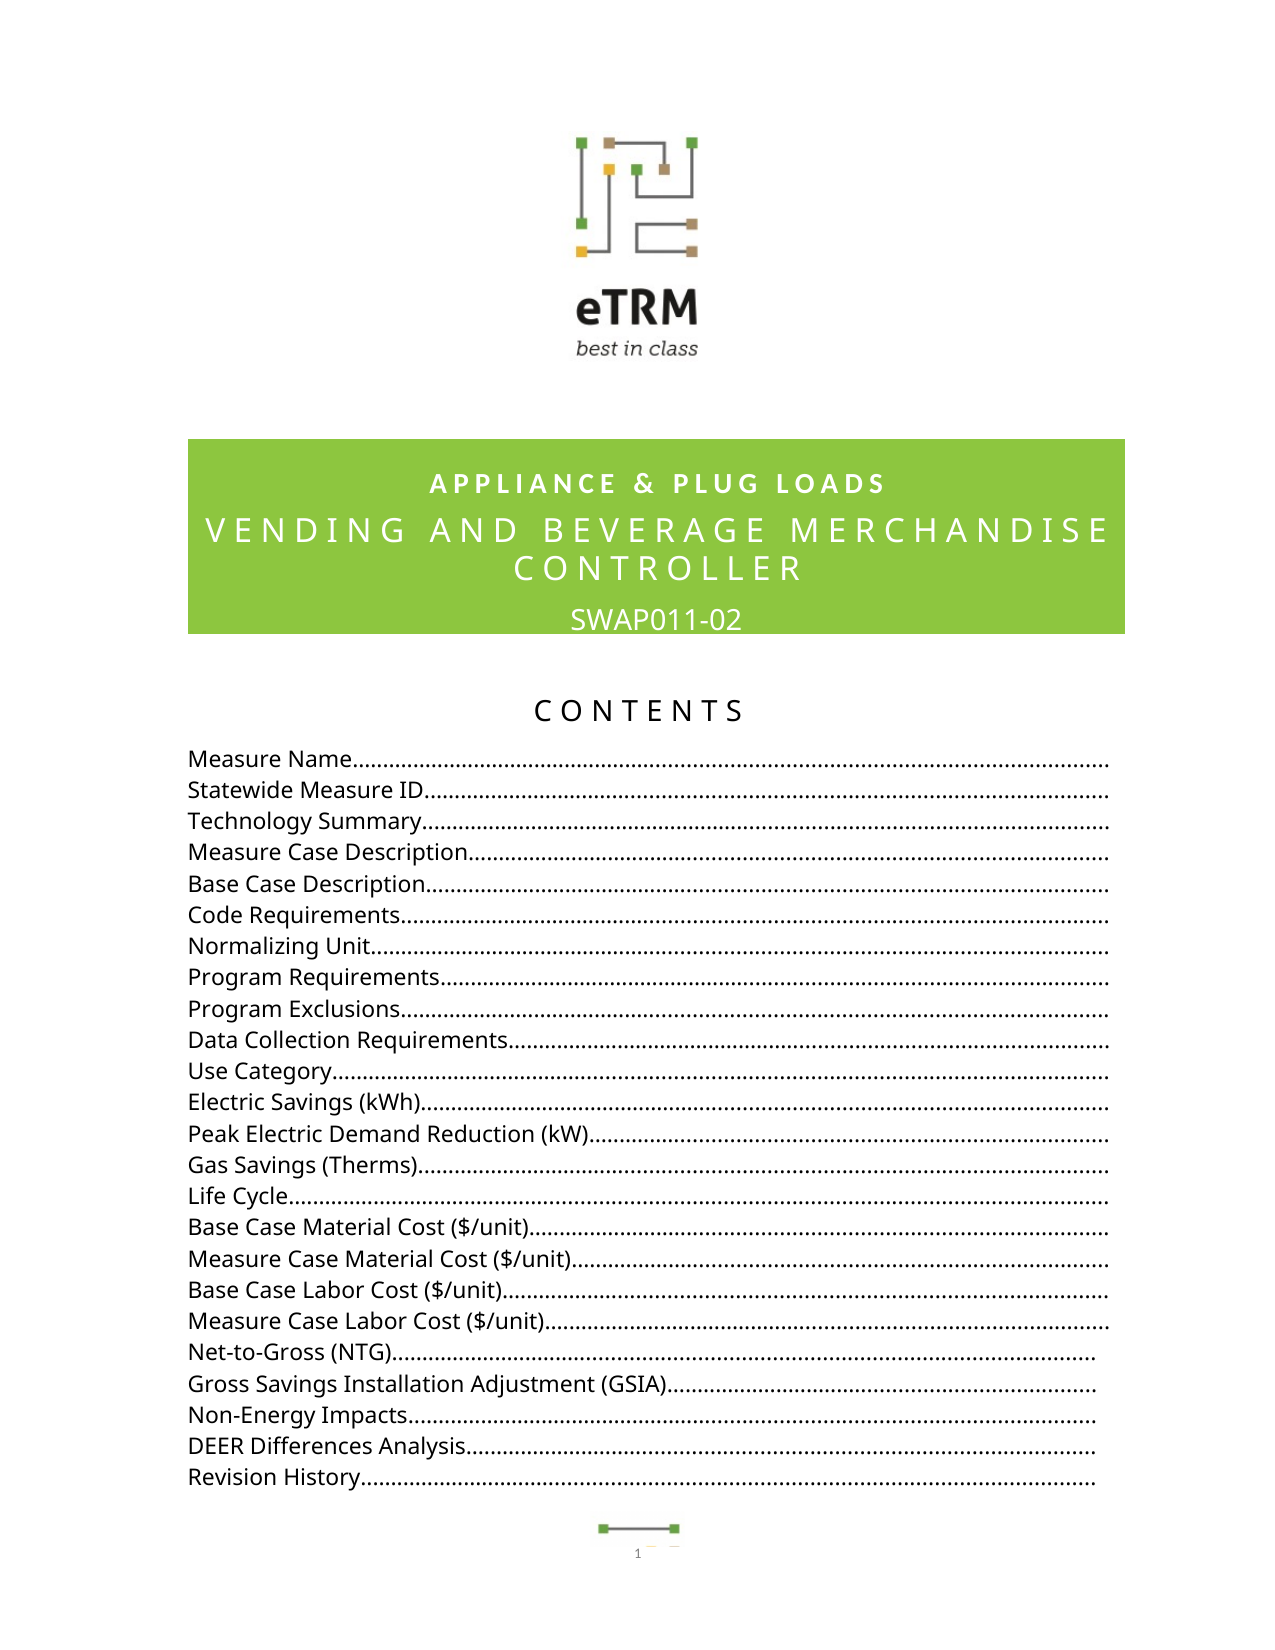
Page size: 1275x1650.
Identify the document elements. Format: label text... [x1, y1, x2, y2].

text Use Category 5 [187, 1055, 1087, 1086]
text Base Case Material Cost ($/unit) 9 [187, 1211, 1087, 1242]
text Base Case Labor Cost ($/unit) 9 [187, 1274, 1087, 1305]
text Base Case Description 2 [187, 867, 1087, 899]
text Net-to-Gross (NTG) 10 [187, 1336, 1087, 1367]
text Measure Case Labor Cost ($/unit) 9 [187, 1305, 1087, 1336]
text Gross Savings Installation Adjustment (GSIA) 10 [187, 1367, 1087, 1399]
text Program Requirements 3 [187, 961, 1087, 992]
text Life Cycle 8 [187, 1180, 1087, 1211]
text Normalizing Unit 3 [187, 930, 1087, 961]
text Program Exclusions 5 [187, 992, 1087, 1024]
text Measure Case Material Cost ($/unit) 9 [187, 1242, 1087, 1274]
text Statewide Measure ID 2 [187, 774, 1087, 805]
text Gas Savings (Therms) 8 [187, 1149, 1087, 1180]
text CONTENTS [150, 690, 1125, 730]
picture [589, 1512, 684, 1547]
text Revision History 11 [187, 1461, 1087, 1492]
text Peak Electric Demand Reduction (kW) 8 [187, 1117, 1087, 1149]
text Non-Energy Impacts 10 [187, 1399, 1087, 1430]
text Electric Savings (kWh) 5 [187, 1086, 1087, 1117]
text Technology Summary 2 [187, 805, 1087, 836]
text Measure Case Description 2 [187, 836, 1087, 867]
text Code Requirements 3 [187, 899, 1087, 930]
picture [560, 131, 715, 362]
text DEER Differences Analysis 10 [187, 1430, 1087, 1461]
text Measure Name 2 [187, 742, 1087, 774]
text Data Collection Requirements 5 [187, 1024, 1087, 1055]
table_header Appliance & Plug loads Vending and Beverage Merchandise Controller SWAP011-02 [188, 439, 1125, 634]
